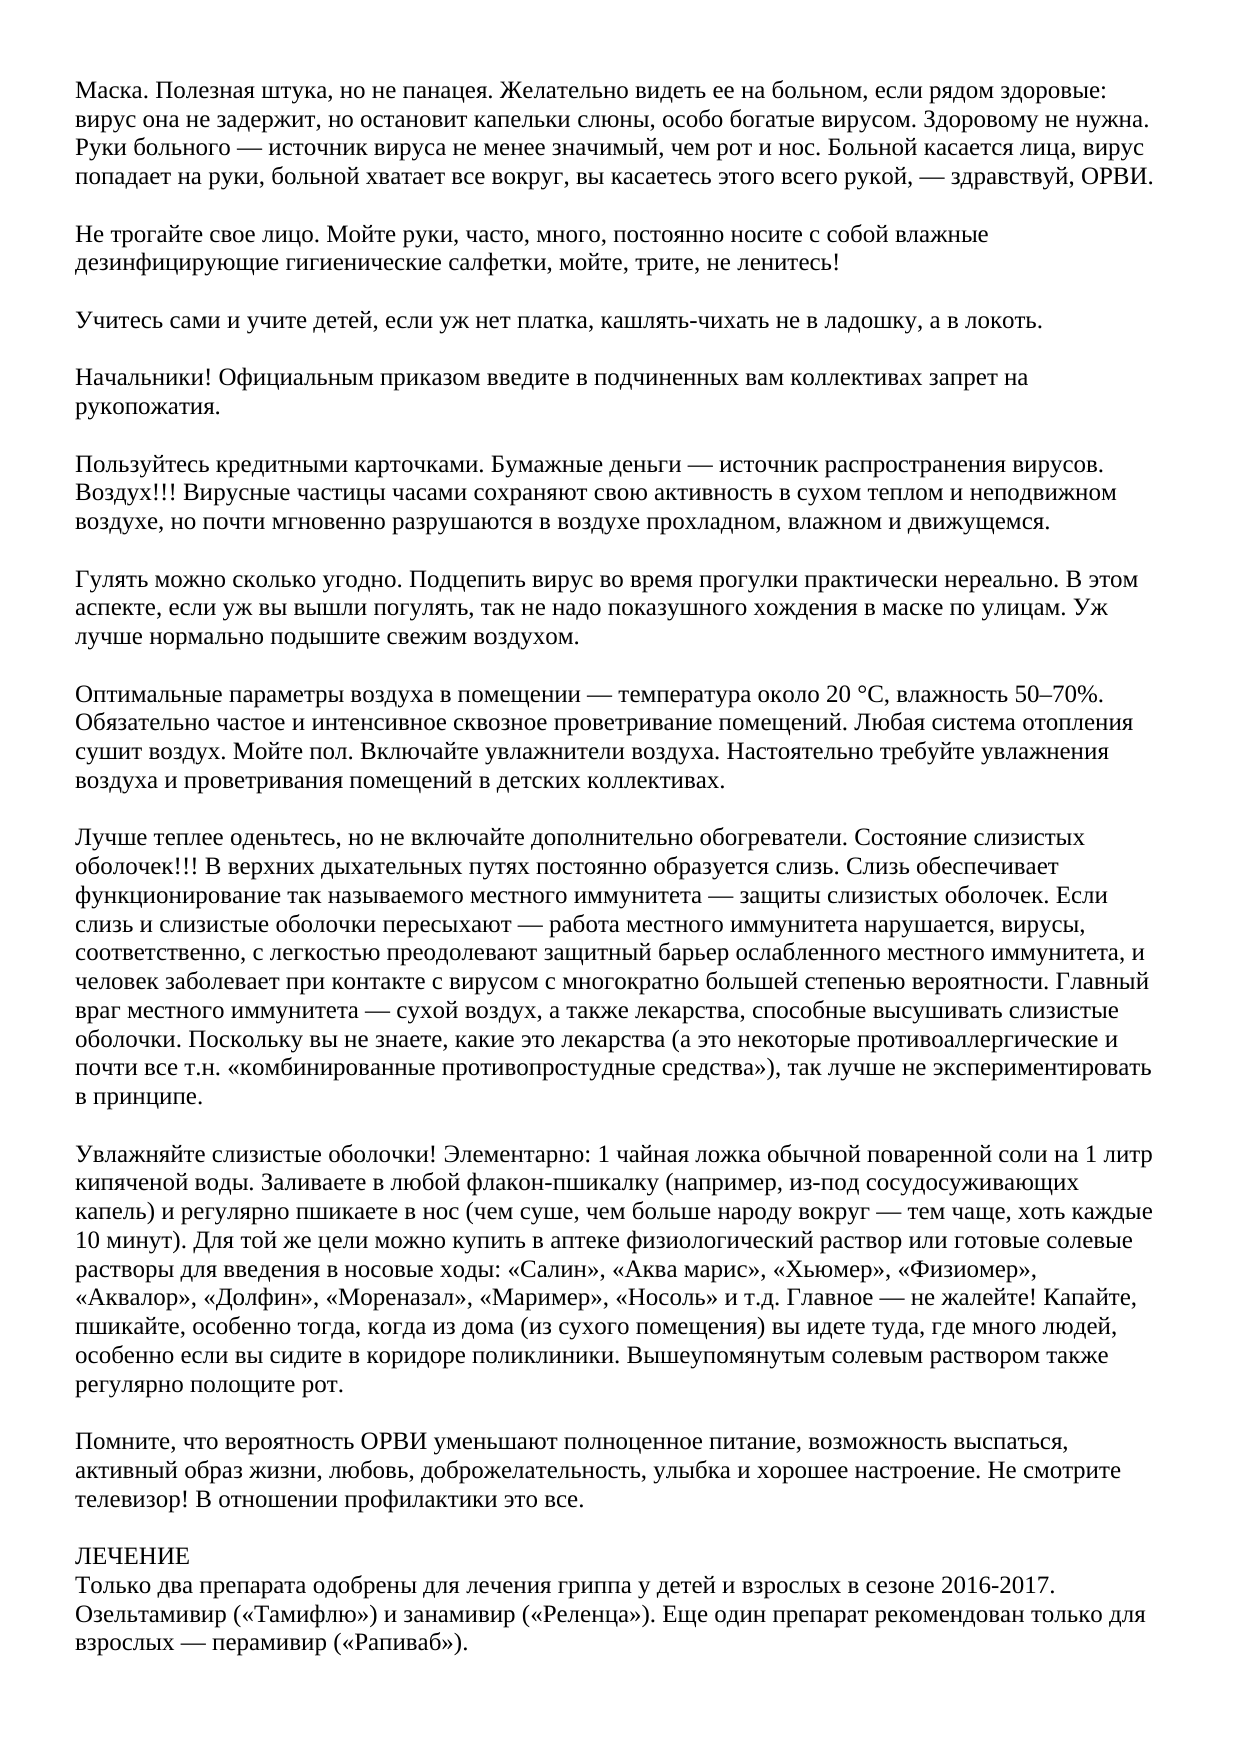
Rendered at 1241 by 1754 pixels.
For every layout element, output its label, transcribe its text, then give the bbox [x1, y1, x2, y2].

text Пользуйтесь кредитными карточками. Бумажные деньги — источник распространения вирусов. Воздух!!! Вирусные частицы часами сохраняют свою активность в сухом теплом и неподвижном воздухе, но почти мгновенно разрушаются в воздухе прохладном, влажном и движущемся. [75, 449, 1165, 535]
text Начальники! Официальным приказом введите в подчиненных вам коллективах запрет на рукопожатия. [75, 362, 1165, 420]
text Маска. Полезная штука, но не панацея. Желательно видеть ее на больном, если рядом здоровые: вирус она не задержит, но остановит капельки слюны, особо богатые вирусом. Здоровому не нужна. Руки больного — источник вируса не менее значимый, чем рот и нос. Больной касается лица, вирус попадает на руки, больной хватает все вокруг, вы касаетесь этого всего рукой, — здравствуй, ОРВИ. [75, 75, 1165, 190]
text ЛЕЧЕНИЕ [75, 1541, 1165, 1570]
text Только два препарата одобрены для лечения гриппа у детей и взрослых в сезоне 2016-2017. Озельтамивир («Тамифлю») и занамивир («Реленца»). Еще один препарат рекомендован только для взрослых — перамивир («Рапиваб»). [75, 1570, 1165, 1656]
text Помните, что вероятность ОРВИ уменьшают полноценное питание, возможность выспаться, активный образ жизни, любовь, доброжелательность, улыбка и хорошее настроение. Не смотрите телевизор! В отношении профилактики это все. [75, 1426, 1165, 1512]
text Гулять можно сколько угодно. Подцепить вирус во время прогулки практически нереально. В этом аспекте, если уж вы вышли погулять, так не надо показушного хождения в маске по улицам. Уж лучше нормально подышите свежим воздухом. [75, 564, 1165, 650]
text Увлажняйте слизистые оболочки! Элементарно: 1 чайная ложка обычной поваренной соли на 1 литр кипяченой воды. Заливаете в любой флакон-пшикалку (например, из-под сосудосуживающих капель) и регулярно пшикаете в нос (чем суше, чем больше народу вокруг — тем чаще, хоть каждые 10 минут). Для той же цели можно купить в аптеке физиологический раствор или готовые солевые растворы для введения в носовые ходы: «Салин», «Аква марис», «Хьюмер», «Физиомер», «Аквалор», «Долфин», «Мореназал», «Маример», «Носоль» и т.д. Главное — не жалейте! Капайте, пшикайте, особенно тогда, когда из дома (из сухого помещения) вы идете туда, где много людей, особенно если вы сидите в коридоре поликлиники. Вышеупомянутым солевым раствором также регулярно полощите рот. [75, 1139, 1165, 1397]
text Лучше теплее оденьтесь, но не включайте дополнительно обогреватели. Состояние слизистых оболочек!!! В верхних дыхательных путях постоянно образуется слизь. Слизь обеспечивает функционирование так называемого местного иммунитета — защиты слизистых оболочек. Если слизь и слизистые оболочки пересыхают — работа местного иммунитета нарушается, вирусы, соответственно, с легкостью преодолевают защитный барьер ослабленного местного иммунитета, и человек заболевает при контакте с вирусом с многократно большей степенью вероятности. Главный враг местного иммунитета — сухой воздух, а также лекарства, способные высушивать слизистые оболочки. Поскольку вы не знаете, какие это лекарства (а это некоторые противоаллергические и почти все т.н. «комбинированные противопростудные средства»), так лучше не экспериментировать в принципе. [75, 822, 1165, 1110]
text Учитесь сами и учите детей, если уж нет платка, кашлять-чихать не в ладошку, а в локоть. [75, 305, 1165, 334]
text Оптимальные параметры воздуха в помещении — температура около 20 °С, влажность 50–70%. Обязательно частое и интенсивное сквозное проветривание помещений. Любая система отопления сушит воздух. Мойте пол. Включайте увлажнители воздуха. Настоятельно требуйте увлажнения воздуха и проветривания помещений в детских коллективах. [75, 679, 1165, 794]
text Не трогайте свое лицо. Мойте руки, часто, много, постоянно носите с собой влажные дезинфицирующие гигиенические салфетки, мойте, трите, не ленитесь! [75, 219, 1165, 276]
